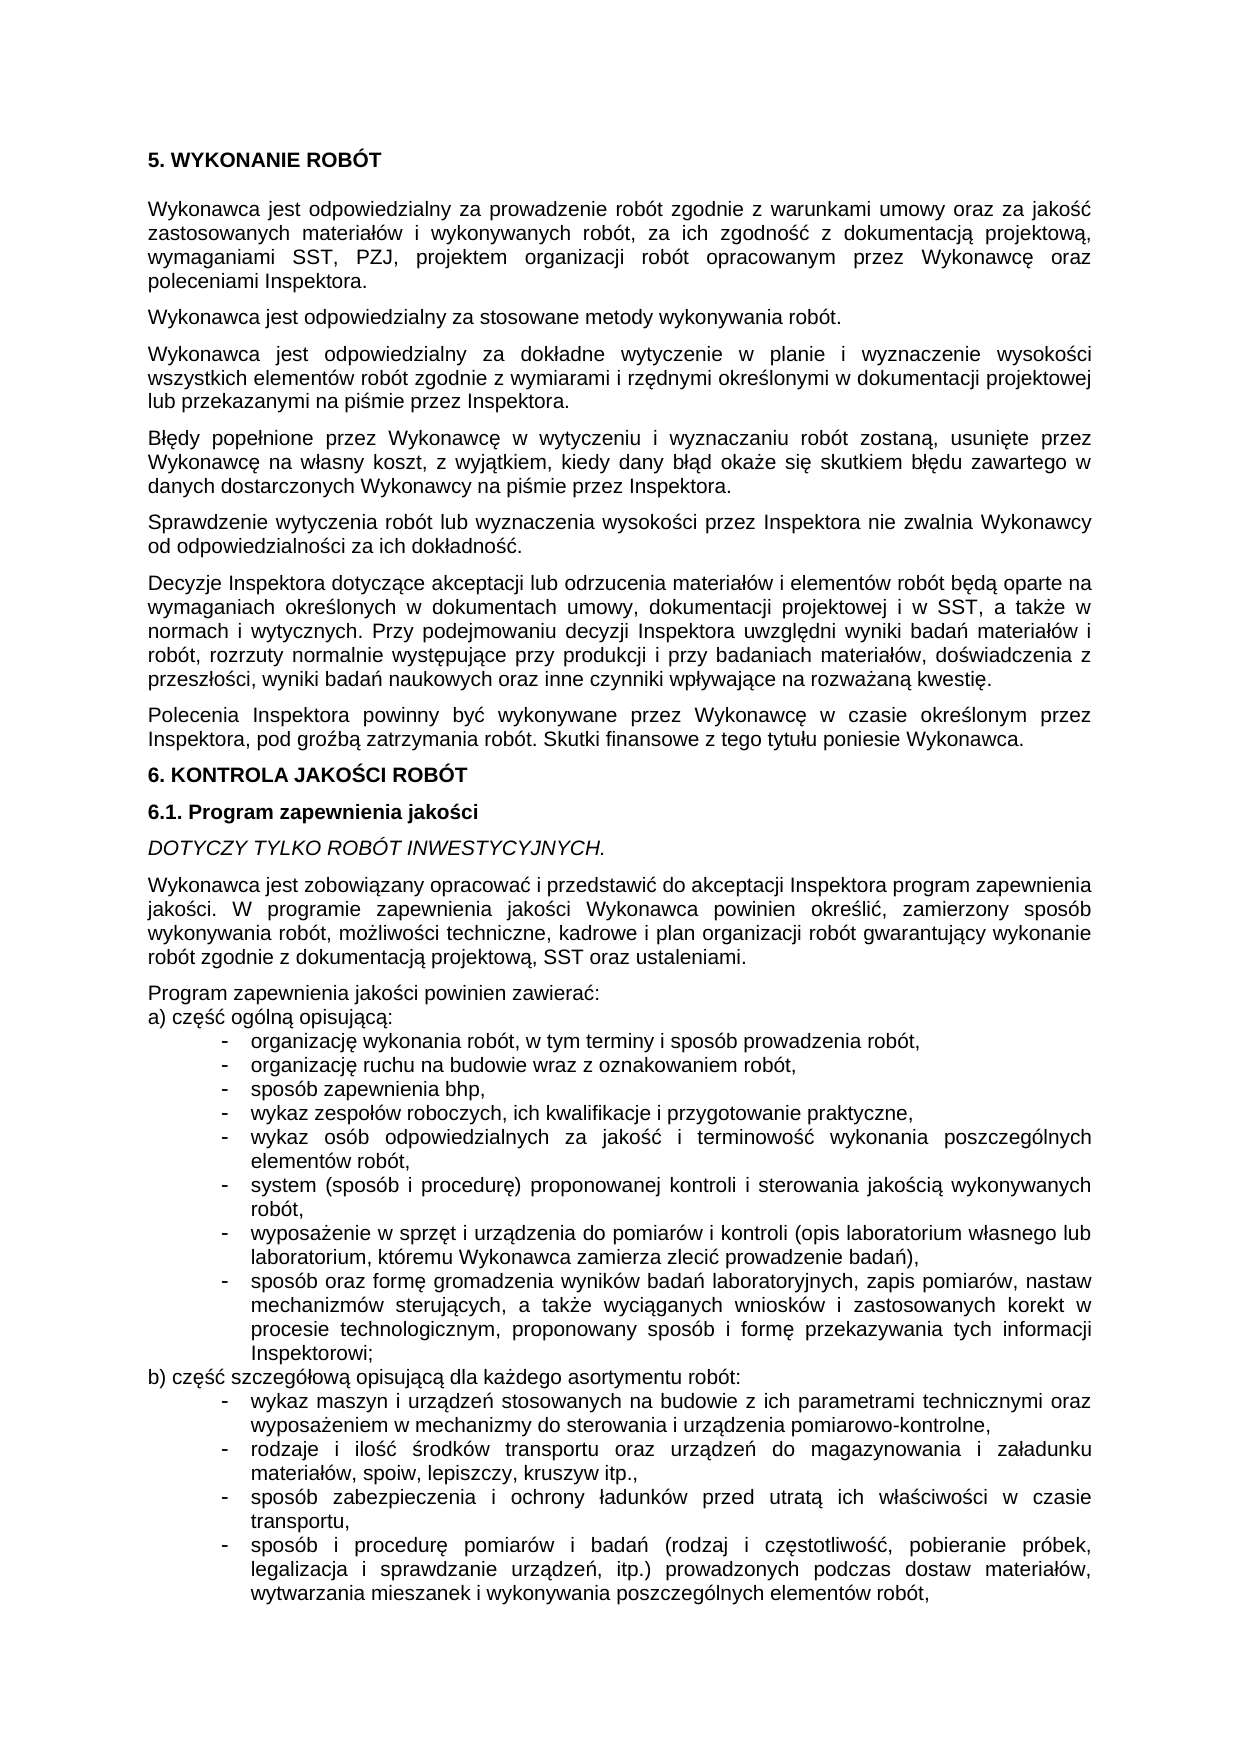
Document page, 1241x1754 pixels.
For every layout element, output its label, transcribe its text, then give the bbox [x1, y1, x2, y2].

text 5. wykonanie robót [148, 148, 1093, 172]
list organizację ruchu na budowie wraz z oznakowaniem robót, [221, 1053, 1093, 1077]
text Wykonawca jest odpowiedzialny za dokładne wytyczenie w planie i wyznaczenie wysokości wszystkich elementów robót zgodnie z wymiarami i rzędnymi określonymi w dokumentacji projektowej lub przekazanymi na piśmie przez Inspektora. [148, 341, 1093, 413]
list sposób oraz formę gromadzenia wyników badań laboratoryjnych, zapis pomiarów, nastaw mechanizmów sterujących, a także wyciąganych wniosków i zastosowanych korekt w procesie technologicznym, proponowany sposób i formę przekazywania tych informacji Inspektorowi; [221, 1269, 1093, 1365]
text Polecenia Inspektora powinny być wykonywane przez Wykonawcę w czasie określonym przez Inspektora, pod groźbą zatrzymania robót. Skutki finansowe z tego tytułu poniesie Wykonawca. [148, 703, 1093, 751]
text Wykonawca jest odpowiedzialny za prowadzenie robót zgodnie z warunkami umowy oraz za jakość zastosowanych materiałów i wykonywanych robót, za ich zgodność z dokumentacją projektową, wymaganiami SST, PZJ, projektem organizacji robót opracowanym przez Wykonawcę oraz poleceniami Inspektora. [148, 197, 1093, 292]
list wykaz zespołów roboczych, ich kwalifikacje i przygotowanie praktyczne, [221, 1101, 1093, 1125]
list sposób zapewnienia bhp, [221, 1077, 1093, 1101]
list system (sposób i procedurę) proponowanej kontroli i sterowania jakością wykonywanych robót, [221, 1173, 1093, 1221]
list organizację wykonania robót, w tym terminy i sposób prowadzenia robót, [221, 1029, 1093, 1053]
text Sprawdzenie wytyczenia robót lub wyznaczenia wysokości przez Inspektora nie zwalnia Wykonawcy od odpowiedzialności za ich dokładność. [148, 510, 1093, 558]
text Wykonawca jest odpowiedzialny za stosowane metody wykonywania robót. [148, 305, 1093, 329]
list sposób i procedurę pomiarów i badań (rodzaj i częstotliwość, pobieranie próbek, legalizacja i sprawdzanie urządzeń, itp.) prowadzonych podczas dostaw materiałów, wytwarzania mieszanek i wykonywania poszczególnych elementów robót, [221, 1533, 1093, 1605]
text b) część szczegółową opisującą dla każdego asortymentu robót: [148, 1365, 1093, 1389]
text DOTYCZY TYLKO ROBÓT INWESTYCYJNYCH. [148, 836, 1093, 860]
text Wykonawca jest zobowiązany opracować i przedstawić do akceptacji Inspektora program zapewnienia jakości. W programie zapewnienia jakości Wykonawca powinien określić, zamierzony sposób wykonywania robót, możliwości techniczne, kadrowe i plan organizacji robót gwarantujący wykonanie robót zgodnie z dokumentacją projektową, SST oraz ustaleniami. [148, 873, 1093, 968]
text a) część ogólną opisującą: [148, 1005, 1093, 1029]
list wyposażenie w sprzęt i urządzenia do pomiarów i kontroli (opis laboratorium własnego lub laboratorium, któremu Wykonawca zamierza zlecić prowadzenie badań), [221, 1221, 1093, 1269]
text Program zapewnienia jakości powinien zawierać: [148, 981, 1093, 1005]
text Decyzje Inspektora dotyczące akceptacji lub odrzucenia materiałów i elementów robót będą oparte na wymaganiach określonych w dokumentach umowy, dokumentacji projektowej i w SST, a także w normach i wytycznych. Przy podejmowaniu decyzji Inspektora uwzględni wyniki badań materiałów i robót, rozrzuty normalnie występujące przy produkcji i przy badaniach materiałów, doświadczenia z przeszłości, wyniki badań naukowych oraz inne czynniki wpływające na rozważaną kwestię. [148, 571, 1093, 690]
list wykaz osób odpowiedzialnych za jakość i terminowość wykonania poszczególnych elementów robót, [221, 1125, 1093, 1173]
text 6. kontrola jakości robót [148, 763, 1093, 787]
text 6.1. Program zapewnienia jakości [148, 800, 1093, 824]
list rodzaje i ilość środków transportu oraz urządzeń do magazynowania i załadunku materiałów, spoiw, lepiszczy, kruszyw itp., [221, 1437, 1093, 1485]
list sposób zabezpieczenia i ochrony ładunków przed utratą ich właściwości w czasie transportu, [221, 1485, 1093, 1533]
text Błędy popełnione przez Wykonawcę w wytyczeniu i wyznaczaniu robót zostaną, usunięte przez Wykonawcę na własny koszt, z wyjątkiem, kiedy dany błąd okaże się skutkiem błędu zawartego w danych dostarczonych Wykonawcy na piśmie przez Inspektora. [148, 426, 1093, 498]
list wykaz maszyn i urządzeń stosowanych na budowie z ich parametrami technicznymi oraz wyposażeniem w mechanizmy do sterowania i urządzenia pomiarowo-kontrolne, [221, 1389, 1093, 1437]
